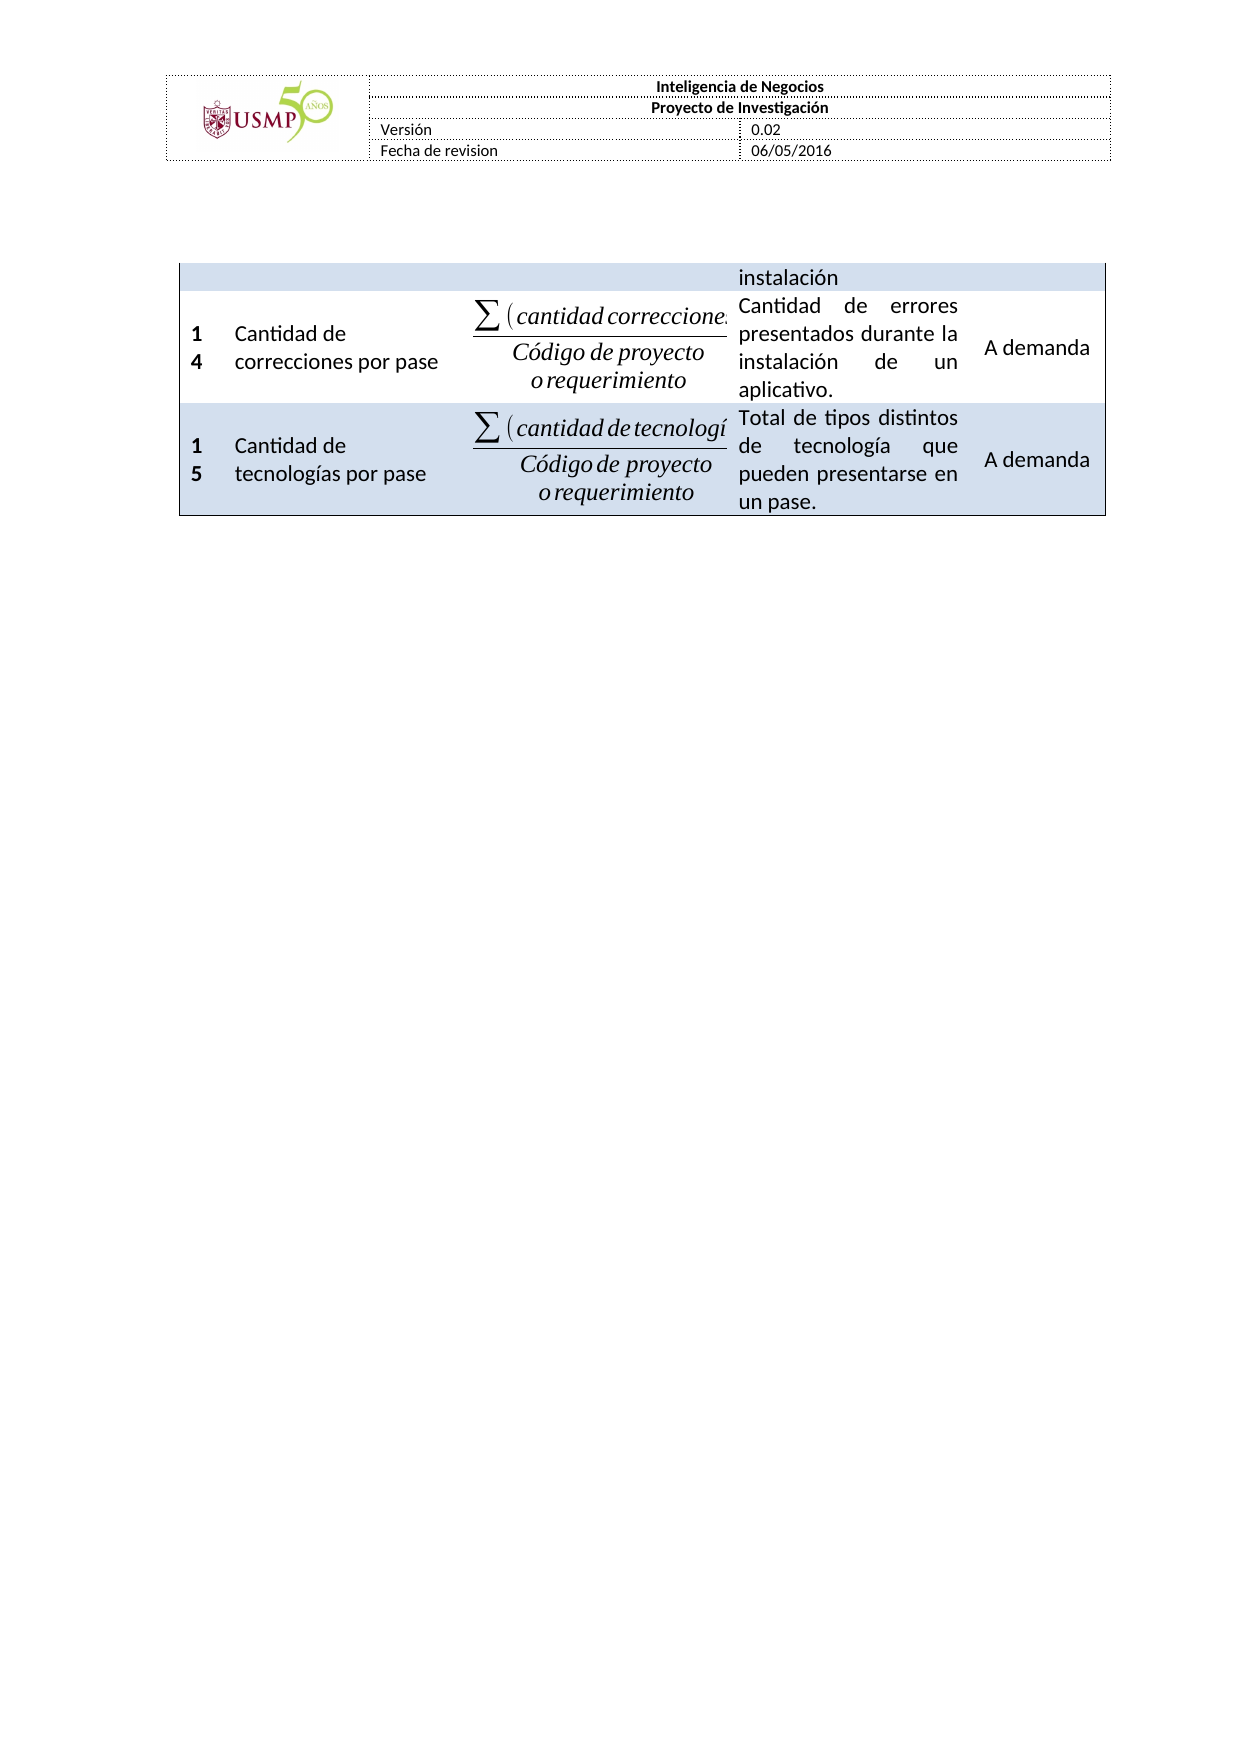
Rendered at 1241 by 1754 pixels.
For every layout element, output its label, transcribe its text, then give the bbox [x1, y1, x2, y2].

table_cell Cantidad de errores presentados durante la instalación de un aplicativo. [727, 291, 969, 403]
table_cell Cantidad de correcciones por pase [223, 291, 460, 403]
table_cell Tiempo máximo de revisión [223, 263, 460, 291]
table_cell [460, 263, 727, 291]
table_cell 13 [180, 263, 223, 291]
table_cell 14 [180, 291, 223, 403]
table_cell A demanda [969, 291, 1105, 403]
table_cell [460, 403, 727, 515]
table_cell Mensual [969, 263, 1105, 291]
table_cell Total de tipos distintos de tecnología que pueden presentarse en un pase. [727, 403, 969, 515]
table_cell 15 [180, 403, 223, 515]
picture [196, 76, 339, 152]
table_cell Cantidad de tecnologías por pase [223, 403, 460, 515]
table_cell A demanda [969, 403, 1105, 515]
table_cell [460, 291, 727, 403]
